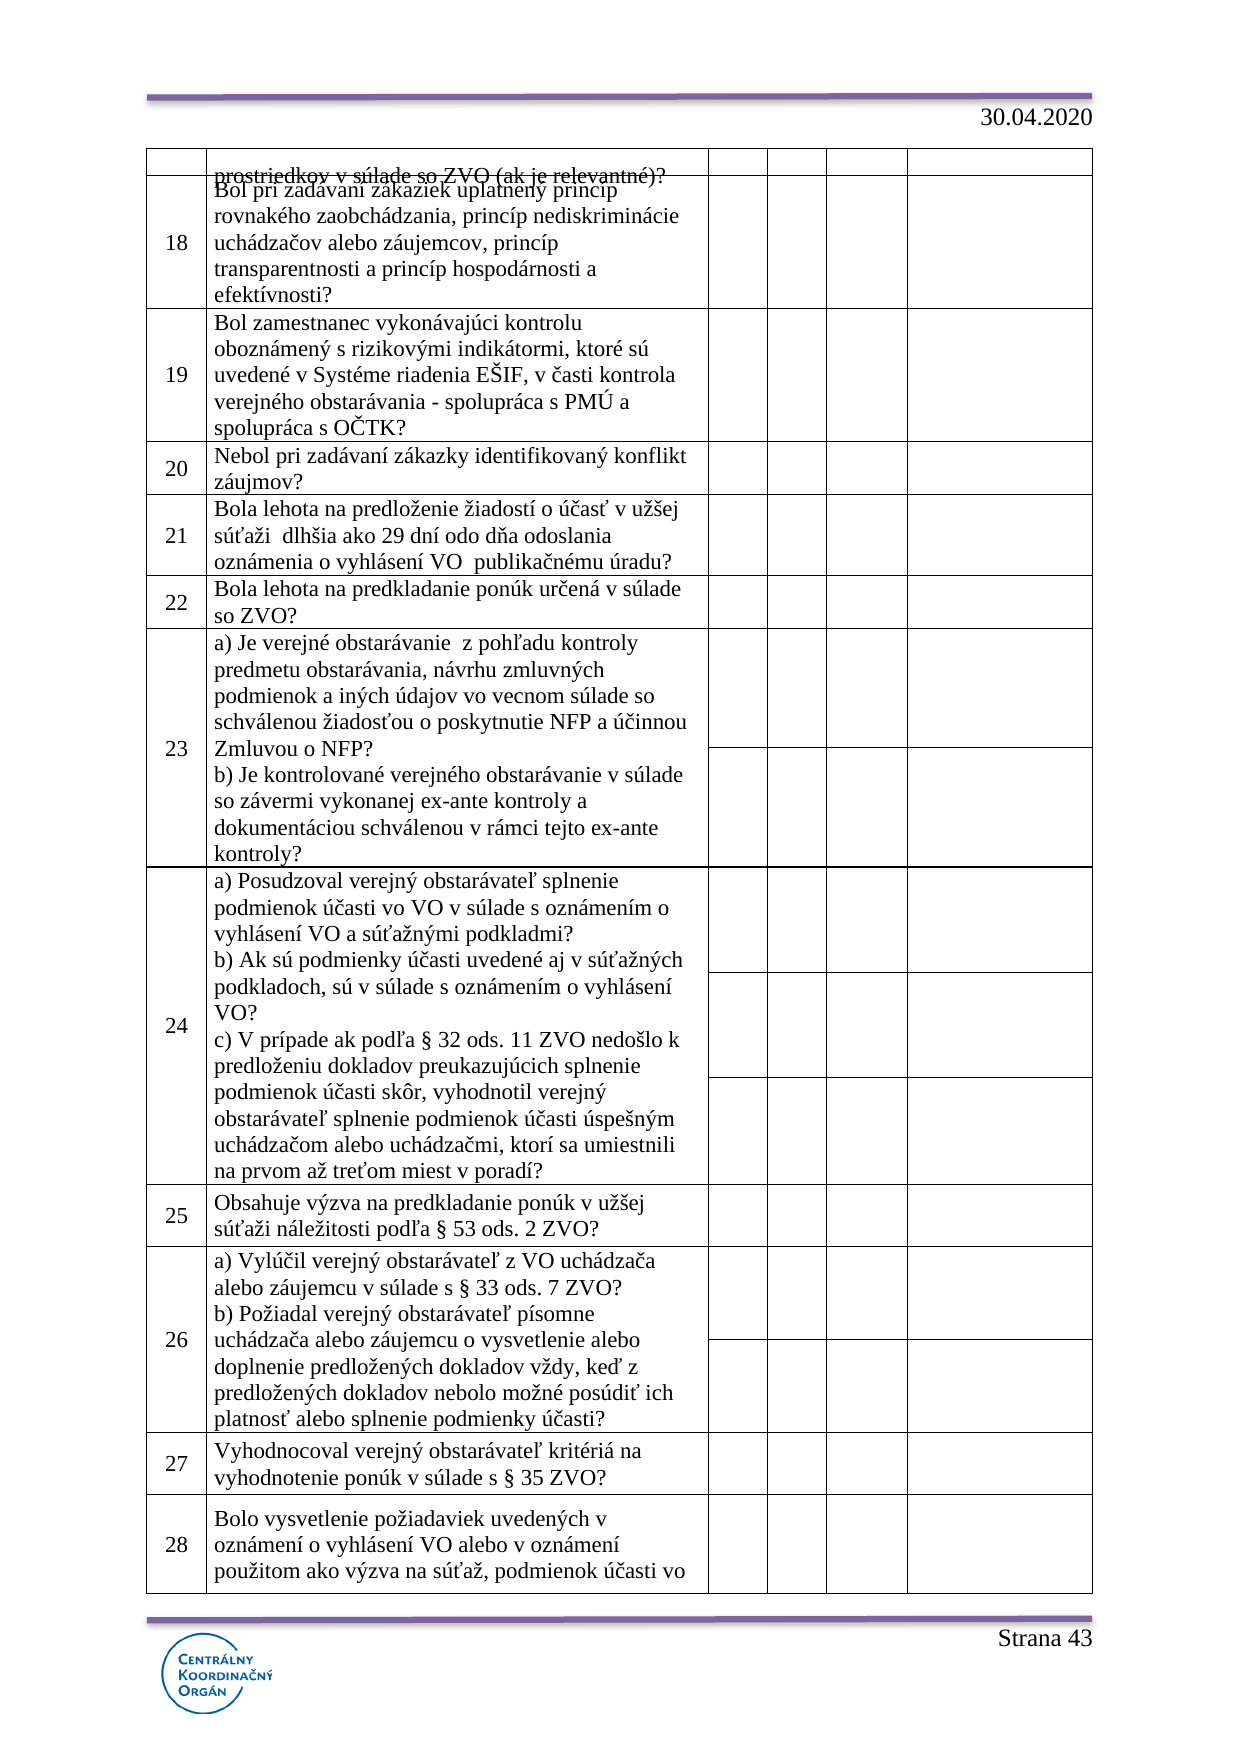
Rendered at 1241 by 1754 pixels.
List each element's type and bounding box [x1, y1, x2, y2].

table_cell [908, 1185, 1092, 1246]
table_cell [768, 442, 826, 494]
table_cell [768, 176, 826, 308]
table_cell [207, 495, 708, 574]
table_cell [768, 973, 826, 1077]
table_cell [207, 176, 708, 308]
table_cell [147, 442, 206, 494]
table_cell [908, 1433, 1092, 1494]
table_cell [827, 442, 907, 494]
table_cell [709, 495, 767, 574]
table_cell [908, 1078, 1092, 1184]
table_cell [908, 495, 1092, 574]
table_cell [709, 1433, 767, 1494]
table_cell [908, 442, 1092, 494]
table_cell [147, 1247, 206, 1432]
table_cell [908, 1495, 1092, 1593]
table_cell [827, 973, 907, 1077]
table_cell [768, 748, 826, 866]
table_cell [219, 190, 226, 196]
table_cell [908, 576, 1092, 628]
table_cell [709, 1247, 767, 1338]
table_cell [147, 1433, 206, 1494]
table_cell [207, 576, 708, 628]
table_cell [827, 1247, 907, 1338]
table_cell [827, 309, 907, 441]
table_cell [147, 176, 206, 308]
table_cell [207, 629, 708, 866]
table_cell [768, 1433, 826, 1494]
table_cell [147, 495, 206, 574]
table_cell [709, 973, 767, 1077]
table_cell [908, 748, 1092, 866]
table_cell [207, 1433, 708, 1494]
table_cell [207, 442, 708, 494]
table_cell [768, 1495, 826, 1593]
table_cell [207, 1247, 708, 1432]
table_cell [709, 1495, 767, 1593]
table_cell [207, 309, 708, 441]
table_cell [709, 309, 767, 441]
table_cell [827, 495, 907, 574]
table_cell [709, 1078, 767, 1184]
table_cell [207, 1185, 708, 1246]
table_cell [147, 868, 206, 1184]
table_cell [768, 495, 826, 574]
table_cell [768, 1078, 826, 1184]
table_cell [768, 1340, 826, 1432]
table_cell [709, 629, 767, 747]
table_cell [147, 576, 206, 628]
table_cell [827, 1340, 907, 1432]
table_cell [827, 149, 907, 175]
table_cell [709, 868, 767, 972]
picture [159, 1631, 272, 1713]
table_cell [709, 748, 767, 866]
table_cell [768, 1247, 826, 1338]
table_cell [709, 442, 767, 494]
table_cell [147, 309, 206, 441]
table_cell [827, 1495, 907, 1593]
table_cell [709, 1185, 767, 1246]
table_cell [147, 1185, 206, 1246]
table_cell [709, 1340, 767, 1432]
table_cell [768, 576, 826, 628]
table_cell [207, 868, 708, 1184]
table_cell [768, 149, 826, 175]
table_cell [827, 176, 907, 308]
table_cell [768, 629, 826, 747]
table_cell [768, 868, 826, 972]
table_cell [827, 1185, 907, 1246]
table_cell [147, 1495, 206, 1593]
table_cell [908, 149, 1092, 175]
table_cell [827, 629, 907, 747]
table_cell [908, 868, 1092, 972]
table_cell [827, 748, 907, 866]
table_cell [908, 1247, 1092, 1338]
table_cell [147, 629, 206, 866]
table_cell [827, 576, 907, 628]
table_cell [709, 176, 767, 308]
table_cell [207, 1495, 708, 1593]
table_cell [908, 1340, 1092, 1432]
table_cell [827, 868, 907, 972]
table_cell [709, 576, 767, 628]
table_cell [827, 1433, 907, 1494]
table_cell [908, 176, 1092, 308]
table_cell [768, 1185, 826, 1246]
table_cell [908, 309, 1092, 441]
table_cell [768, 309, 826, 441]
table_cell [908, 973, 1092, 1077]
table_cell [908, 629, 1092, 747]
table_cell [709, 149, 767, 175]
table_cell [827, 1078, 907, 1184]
